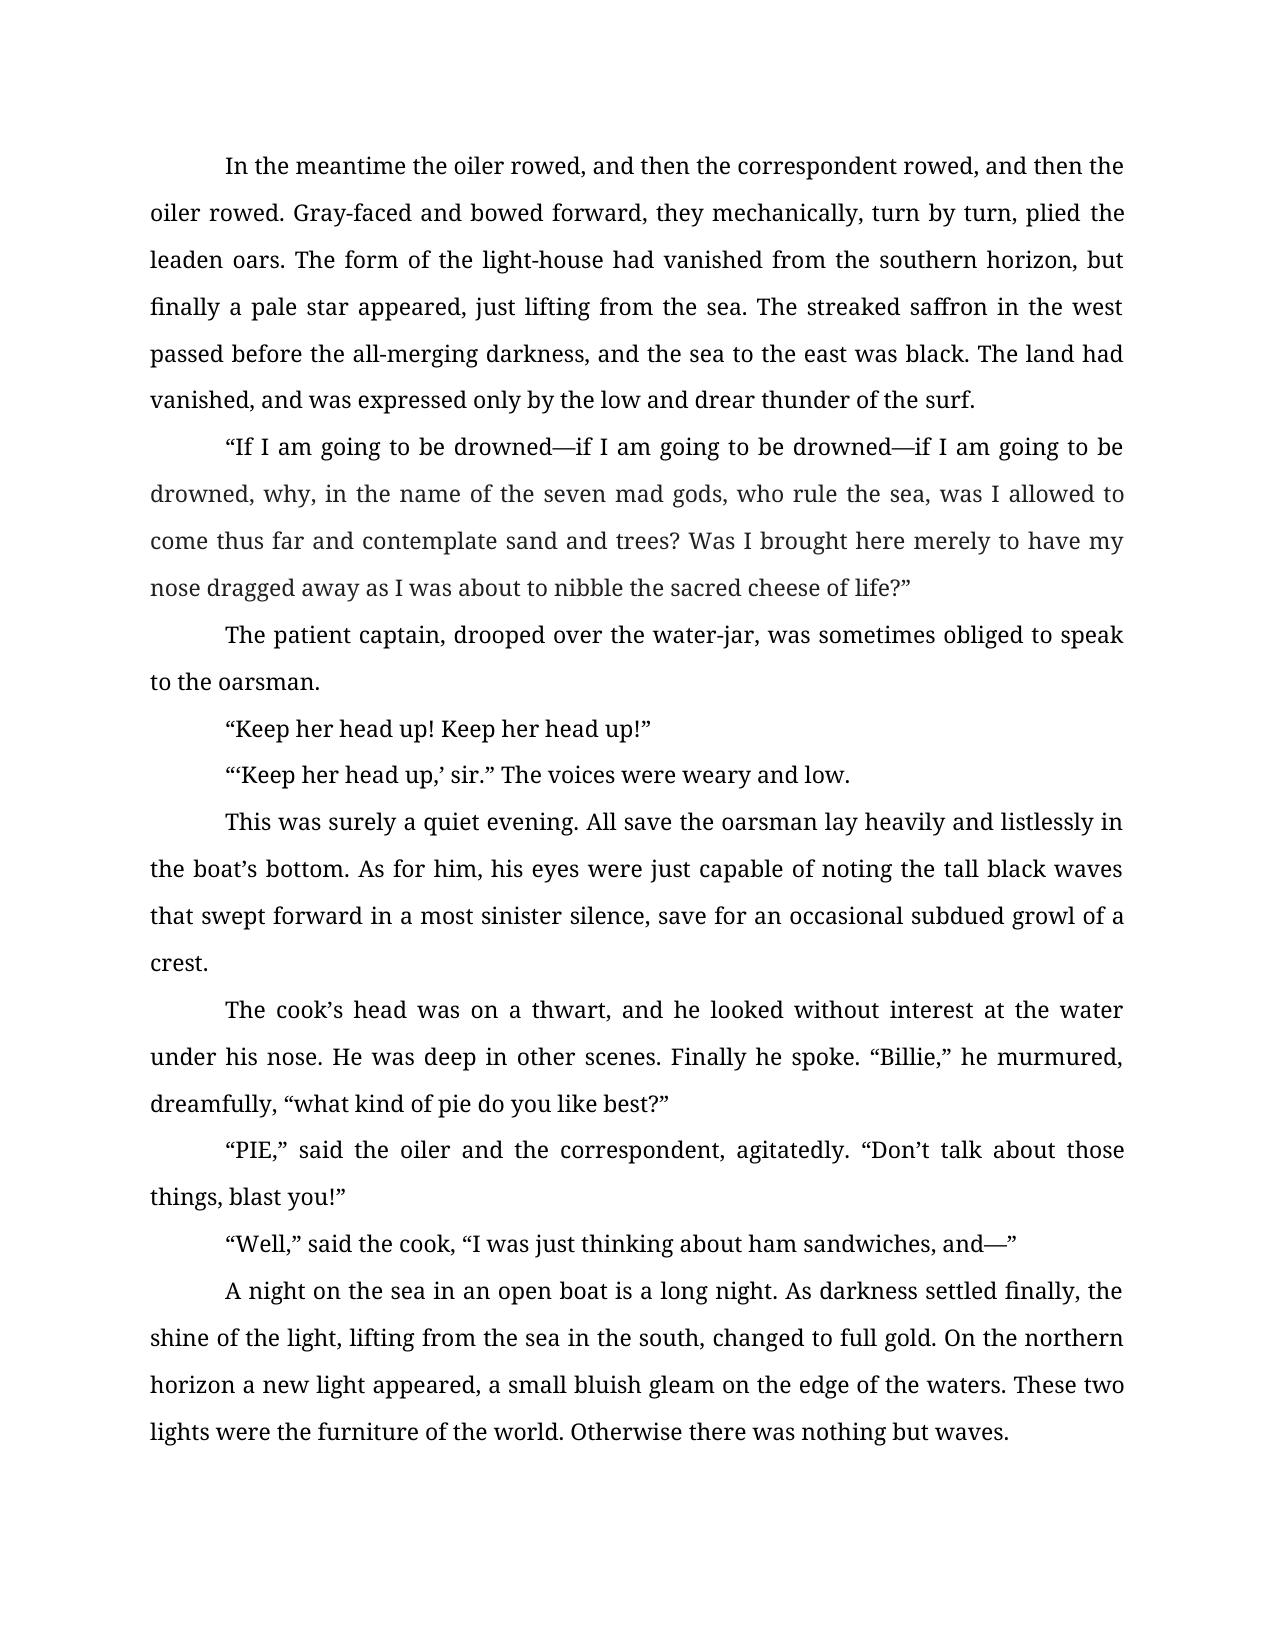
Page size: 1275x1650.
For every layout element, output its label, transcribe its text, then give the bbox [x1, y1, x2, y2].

text “PIE,” said the oiler and the correspondent, agitatedly. “Don’t talk about those things, blast you!” [150, 1134, 1125, 1212]
text In the meantime the oiler rowed, and then the correspondent rowed, and then the oiler rowed. Gray-faced and bowed forward, they mechanically, turn by turn, plied the leaden oars. The form of the light-house had vanished from the southern horizon, but finally a pale star appeared, just lifting from the sea. The streaked saffron in the west passed before the all-merging darkness, and the sea to the east was black. The land had vanished, and was expressed only by the low and drear thunder of the surf. [150, 150, 1125, 416]
text The patient captain, drooped over the water-jar, was sometimes obliged to speak to the oarsman. [150, 619, 1125, 697]
text A night on the sea in an open boat is a long night. As darkness settled finally, the shine of the light, lifting from the sea in the south, changed to full gold. On the northern horizon a new light appeared, a small bluish gleam on the edge of the waters. These two lights were the furniture of the world. Otherwise there was nothing but waves. [150, 1275, 1125, 1447]
text “If I am going to be drowned—if I am going to be drowned—if I am going to be drowned, why, in the name of the seven mad gods, who rule the sea, was I allowed to come thus far and contemplate sand and trees? Was I brought here merely to have my nose dragged away as I was about to nibble the sacred cheese of life?” [150, 431, 1125, 603]
text The cook’s head was on a thwart, and he looked without interest at the water under his nose. He was deep in other scenes. Finally he spoke. “Billie,” he murmured, dreamfully, “what kind of pie do you like best?” [150, 994, 1125, 1119]
text “Well,” said the cook, “I was just thinking about ham sandwiches, and—” [150, 1228, 1125, 1259]
text “‘Keep her head up,’ sir.” The voices were weary and low. [150, 759, 1125, 791]
text “Keep her head up! Keep her head up!” [150, 712, 1125, 744]
text This was surely a quiet evening. All save the oarsman lay heavily and listlessly in the boat’s bottom. As for him, his eyes were just capable of noting the tall black waves that swept forward in a most sinister silence, save for an occasional subdued growl of a crest. [150, 806, 1125, 978]
